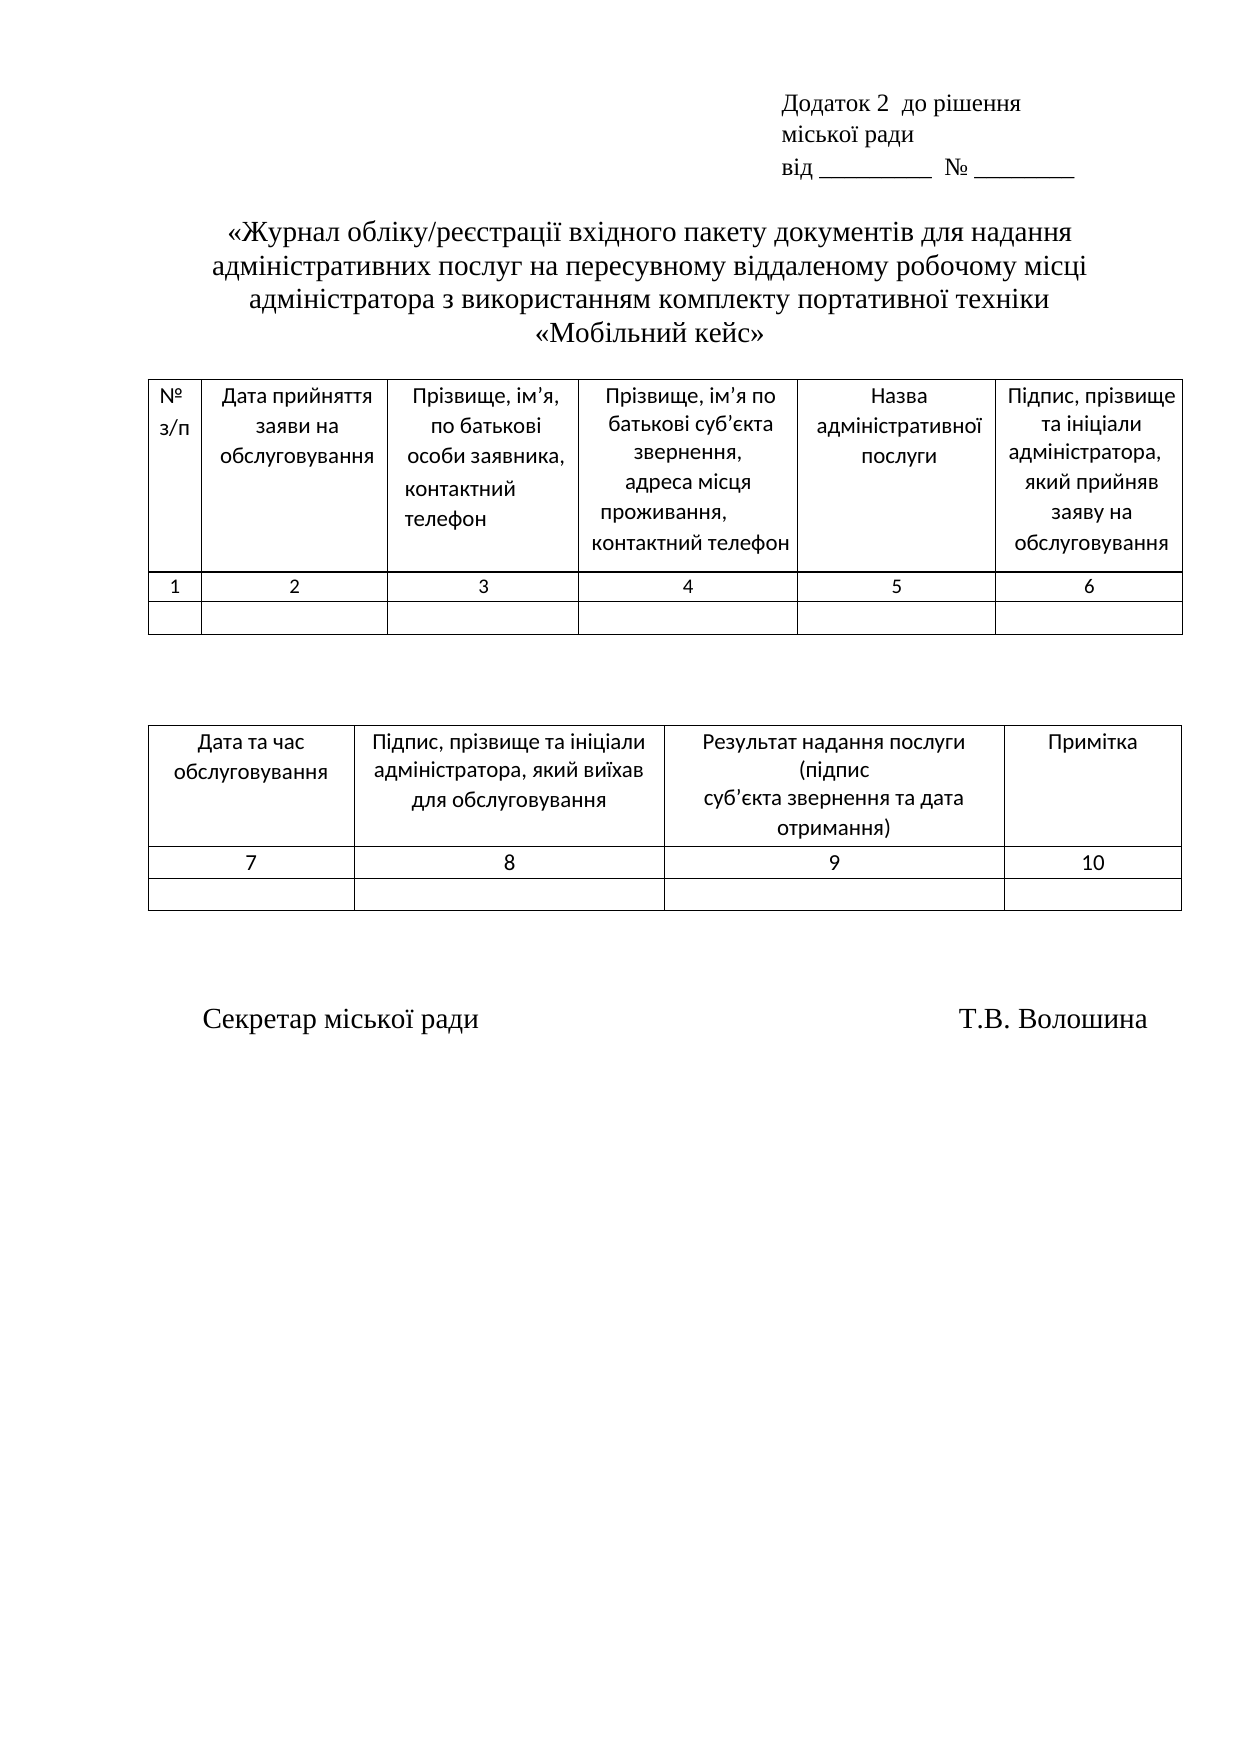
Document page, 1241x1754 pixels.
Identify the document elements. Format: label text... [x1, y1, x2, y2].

table_cell [996, 602, 1182, 633]
table_cell [149, 879, 354, 910]
table_cell 10 [1005, 847, 1181, 878]
table_cell [388, 602, 578, 633]
table_header Дата та час обслуговування [149, 726, 354, 846]
table_cell [202, 602, 387, 633]
table_cell [1005, 879, 1181, 910]
table_cell [149, 602, 201, 633]
table_header Прізвище, ім’я по батькові суб’єкта звернення, адреса місця проживання, контактний телефон [579, 380, 797, 571]
table_header Результат надання послуги (підпис суб’єкта звернення та дата отримання) [665, 726, 1004, 846]
table_header Назва адміністративної послуги [798, 380, 995, 571]
table_header Прізвище, ім’я, по батькові особи заявника, контактний телефон [388, 380, 578, 571]
text міської ради [781, 119, 1152, 148]
table_cell 4 [579, 573, 797, 601]
text Секретар міської ради Т.В. Волошина [196, 1002, 1152, 1035]
table_header Підпис, прізвище та ініціали адміністратора, який прийняв заяву на обслуговування [996, 380, 1182, 571]
table_header Дата прийняття заяви на обслуговування [202, 380, 387, 571]
table_cell 6 [996, 573, 1182, 601]
table_cell 3 [388, 573, 578, 601]
table_header Підпис, прізвище та ініціали адміністратора, який виїхав для обслуговування [355, 726, 664, 846]
table_cell [665, 879, 1004, 910]
table_cell 5 [798, 573, 995, 601]
table_cell 7 [149, 847, 354, 878]
table_cell 2 [202, 573, 387, 601]
table_cell 9 [665, 847, 1004, 878]
table_cell 8 [355, 847, 664, 878]
table_header № з/п [149, 380, 201, 571]
table_cell [798, 602, 995, 633]
table_cell 1 [149, 573, 201, 601]
table_header Примітка [1005, 726, 1181, 846]
table_cell [579, 602, 797, 633]
text від _________ № ________ [781, 152, 1152, 180]
text «Мобільний кейс» [147, 315, 1152, 348]
table_cell [355, 879, 664, 910]
text адміністратора з використанням комплекту портативної техніки [146, 281, 1152, 315]
text «Журнал обліку/реєстрації вхідного пакету документів для надання адміністративних послуг на пересувному віддаленому робочому місці [147, 214, 1152, 281]
text Додаток 2 до рішення [781, 88, 1152, 117]
